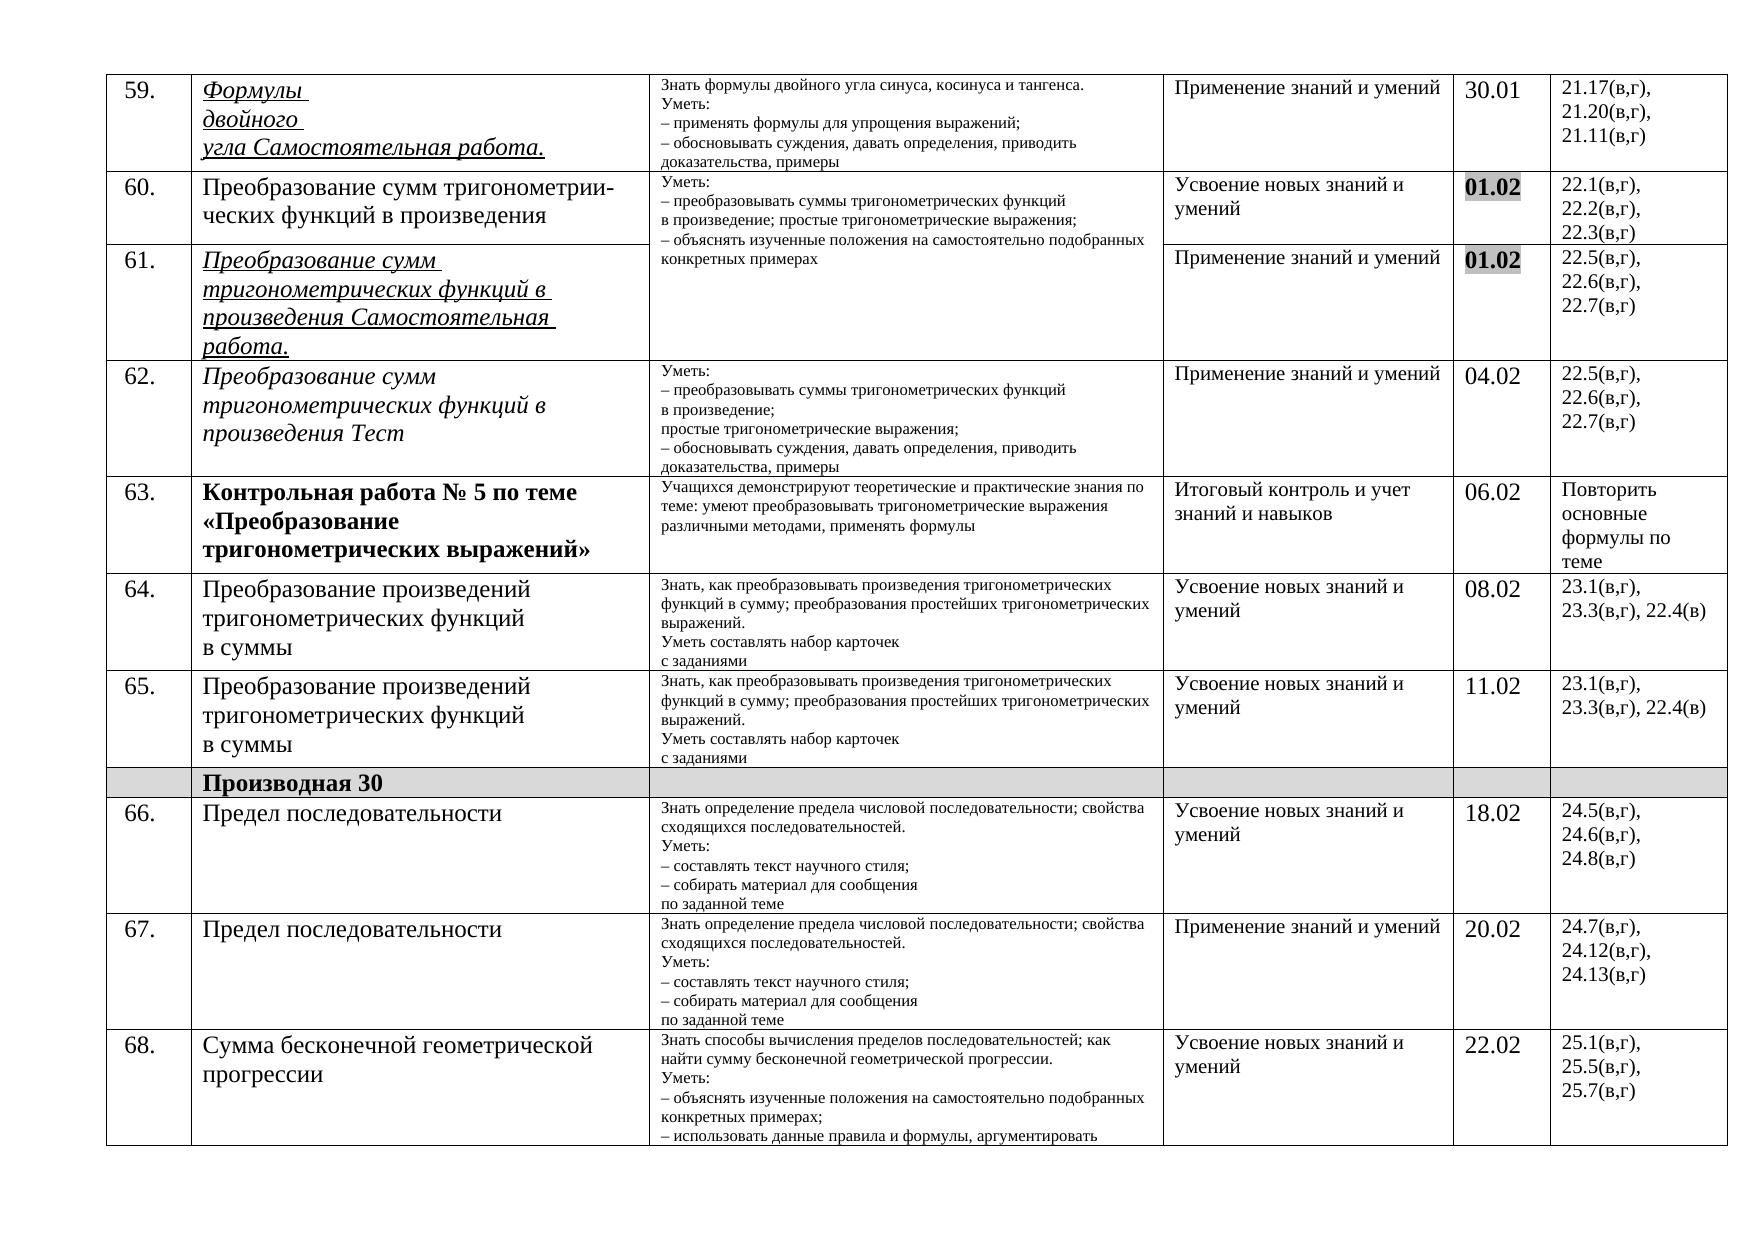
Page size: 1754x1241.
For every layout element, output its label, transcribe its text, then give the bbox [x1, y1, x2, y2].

table_cell [107, 75, 191, 171]
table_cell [1164, 75, 1453, 171]
table_cell [107, 361, 191, 476]
table_cell 20.02 [1454, 914, 1550, 1029]
table_cell [107, 172, 191, 244]
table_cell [1164, 1030, 1453, 1145]
table_cell Предел последовательности [192, 914, 649, 1029]
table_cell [1551, 1030, 1727, 1145]
table_cell Усвоение новых знаний и умений [1164, 798, 1453, 913]
table_cell 01.02 [1454, 245, 1550, 360]
table_cell Уметь: – преобразовывать суммы тригонометрических функций в произведение; простые тригонометрические выражения; – объяснять изученные положения на самостоятельно подобранных конкретных примерах [650, 172, 1163, 360]
table_cell Усвоение новых знаний и умений [1164, 574, 1453, 670]
table_cell Знать определение предела числовой последовательности; свойства сходящихся последовательностей. Уметь: – составлять текст научного стиля; – собирать материал для сообщения по заданной теме [650, 914, 1163, 1029]
table_cell 24.7(в,г), 24.12(в,г), 24.13(в,г) [1551, 914, 1727, 1029]
table_cell [107, 245, 191, 360]
table_cell Применение знаний и умений [1164, 914, 1453, 1029]
table_cell Итоговый контроль и учет знаний и навыков [1164, 477, 1453, 573]
table_cell Повторить основные формулы по теме [1551, 477, 1727, 573]
table_cell 22.1(в,г), 22.2(в,г), 22.3(в,г) [1551, 172, 1727, 244]
table_cell Преобразование сумм тригонометрических функций в произведения Тест [192, 361, 649, 476]
table_cell 23.1(в,г), 23.3(в,г), 22.4(в) [1551, 671, 1727, 767]
table_cell 06.02 [1454, 477, 1550, 573]
table_cell 08.02 [1454, 574, 1550, 670]
table_cell Знать, как преобразовывать произведения тригонометрических функций в сумму; преобразования простейших тригонометрических выражений. Уметь составлять набор карточек с заданиями [650, 671, 1163, 767]
table_cell Предел последовательности [192, 798, 649, 913]
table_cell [650, 75, 1163, 171]
table_cell Знать определение предела числовой последовательности; свойства сходящихся последовательностей. Уметь: – составлять текст научного стиля; – собирать материал для сообщения по заданной теме [650, 798, 1163, 913]
table_cell [107, 671, 191, 767]
table_cell Усвоение новых знаний и умений [1164, 671, 1453, 767]
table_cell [650, 1030, 1163, 1145]
table_cell Применение знаний и умений [1164, 245, 1453, 360]
table_cell Формулы двойного угла Самостоятельная работа. [192, 75, 649, 171]
table_cell Преобразование произведений тригонометрических функций в суммы [192, 671, 649, 767]
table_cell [192, 1030, 649, 1145]
table_cell [107, 1030, 191, 1145]
table_cell Применение знаний и умений [1164, 361, 1453, 476]
table_cell 23.1(в,г), 23.3(в,г), 22.4(в) [1551, 574, 1727, 670]
table_cell 24.5(в,г), 24.6(в,г), 24.8(в,г) [1551, 798, 1727, 913]
table_cell [650, 768, 1163, 797]
table_cell 22.5(в,г), 22.6(в,г), 22.7(в,г) [1551, 361, 1727, 476]
table_cell Знать, как преобразовывать произведения тригонометрических функций в сумму; преобразования простейших тригонометрических выражений. Уметь составлять набор карточек с заданиями [650, 574, 1163, 670]
table_cell [107, 574, 191, 670]
table_cell Производная 30 [192, 768, 649, 797]
table_cell Учащихся демонстрируют теоретические и практические знания по теме: умеют преобразовывать тригонометрические выражения различными методами, применять формулы [650, 477, 1163, 573]
table_cell 04.02 [1454, 361, 1550, 476]
table_cell [1551, 768, 1727, 797]
table_cell Контрольная работа № 5 по теме «Преобразование тригонометрических выражений» [192, 477, 649, 573]
table_cell [107, 477, 191, 573]
table_cell Преобразование произведений тригонометрических функций в суммы [192, 574, 649, 670]
table_cell [1454, 768, 1550, 797]
table_cell 22.5(в,г), 22.6(в,г), 22.7(в,г) [1551, 245, 1727, 360]
table_cell 30.01 [1454, 75, 1550, 171]
table_cell [107, 914, 191, 1029]
table_cell 01.02 [1454, 172, 1550, 244]
table_cell Уметь: – преобразовывать суммы тригонометрических функций в произведение; простые тригонометрические выражения; – обосновывать суждения, давать определения, приводить доказательства, примеры [650, 361, 1163, 476]
table_cell Усвоение новых знаний и умений [1164, 172, 1453, 244]
table_cell [107, 798, 191, 913]
table_cell 18.02 [1454, 798, 1550, 913]
table_cell Преобразование сумм тригонометрии-ческих функций в произведения [192, 172, 649, 244]
table_cell Преобразование сумм тригонометрических функций в произведения Самостоятельная работа. [192, 245, 649, 360]
table_cell [1164, 768, 1453, 797]
table_cell 22.02 [1454, 1030, 1550, 1145]
table_cell 21.17(в,г), 21.20(в,г), 21.11(в,г) [1551, 75, 1727, 171]
table_cell 11.02 [1454, 671, 1550, 767]
table_cell [107, 768, 191, 797]
